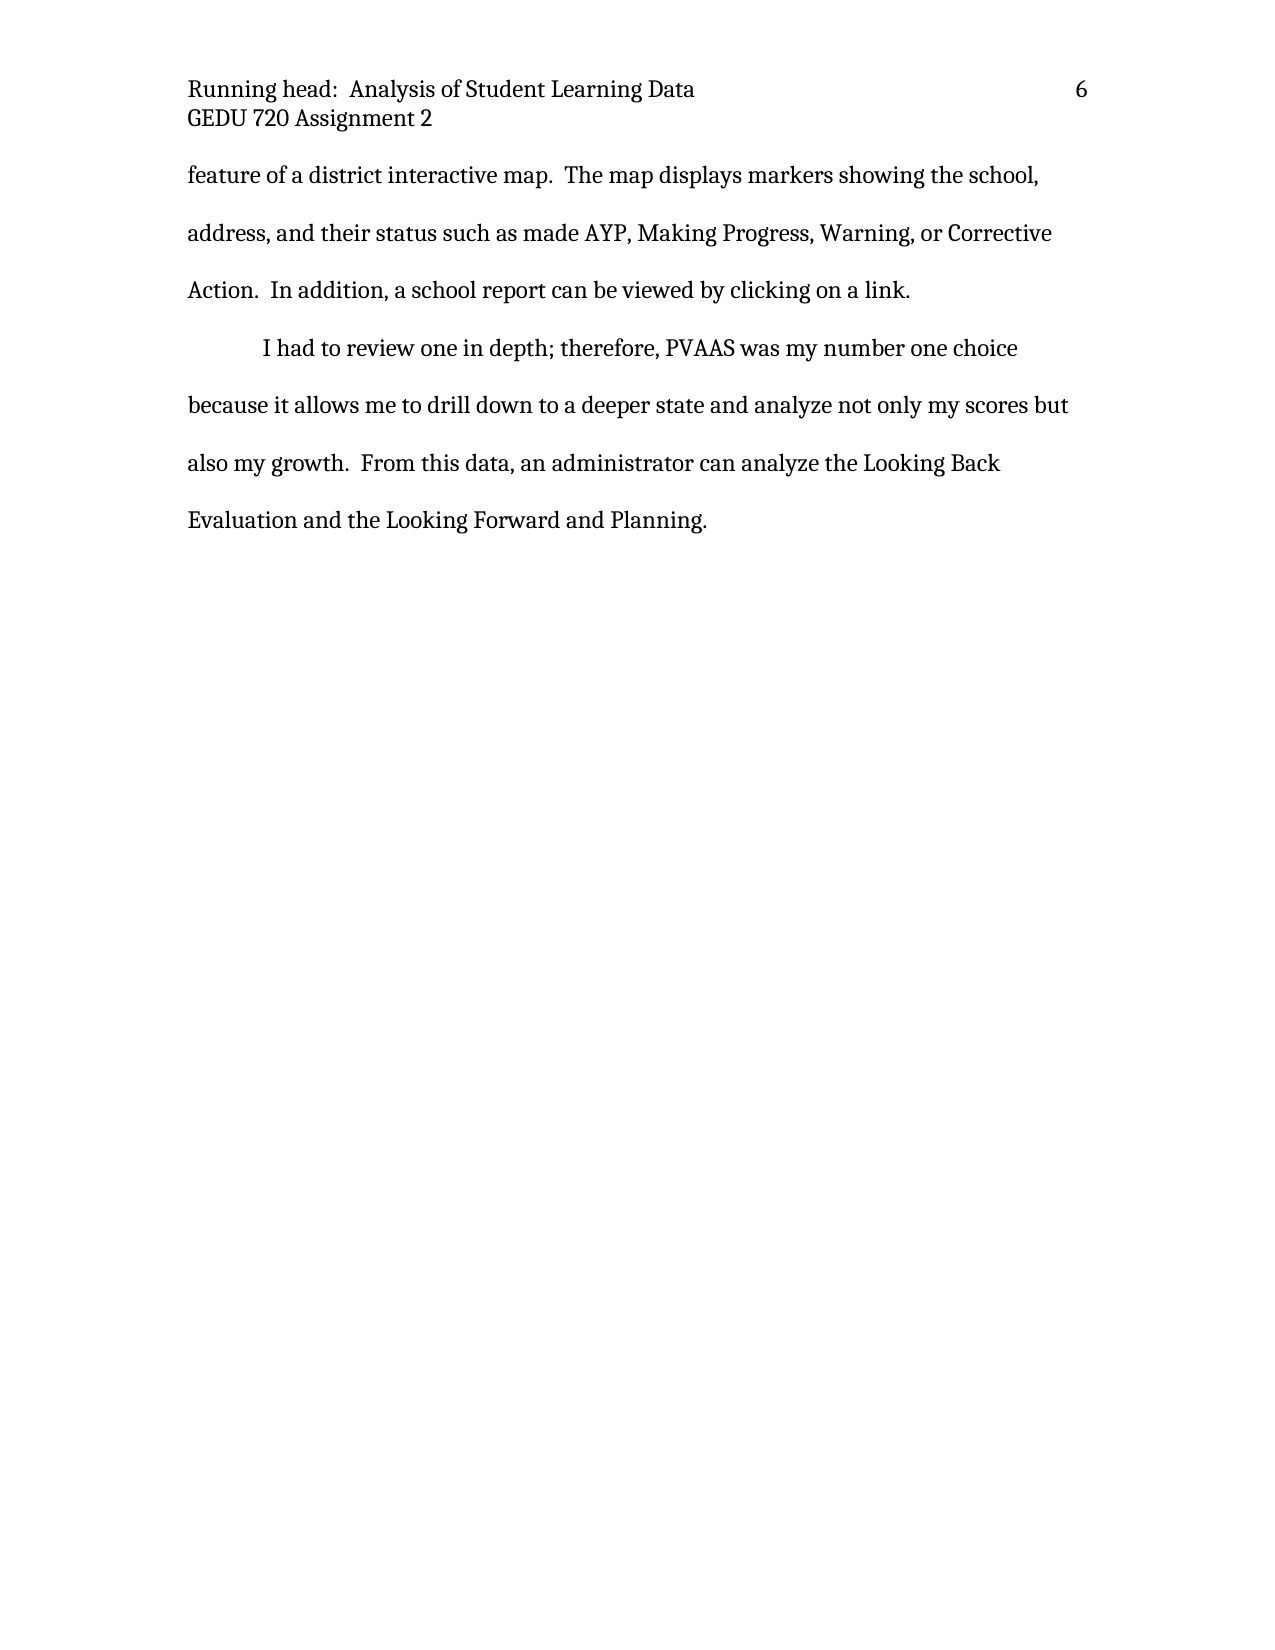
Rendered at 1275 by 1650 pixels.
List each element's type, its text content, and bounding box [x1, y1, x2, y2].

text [187, 161, 1087, 305]
text I had to review one in depth; therefore, PVAAS was my number one choice because it allows me to drill down to a deeper state and analyze not only my scores but also my growth. From this data, an administrator can analyze the Looking Back Evaluation and the Looking Forward and Planning. [187, 334, 1087, 535]
